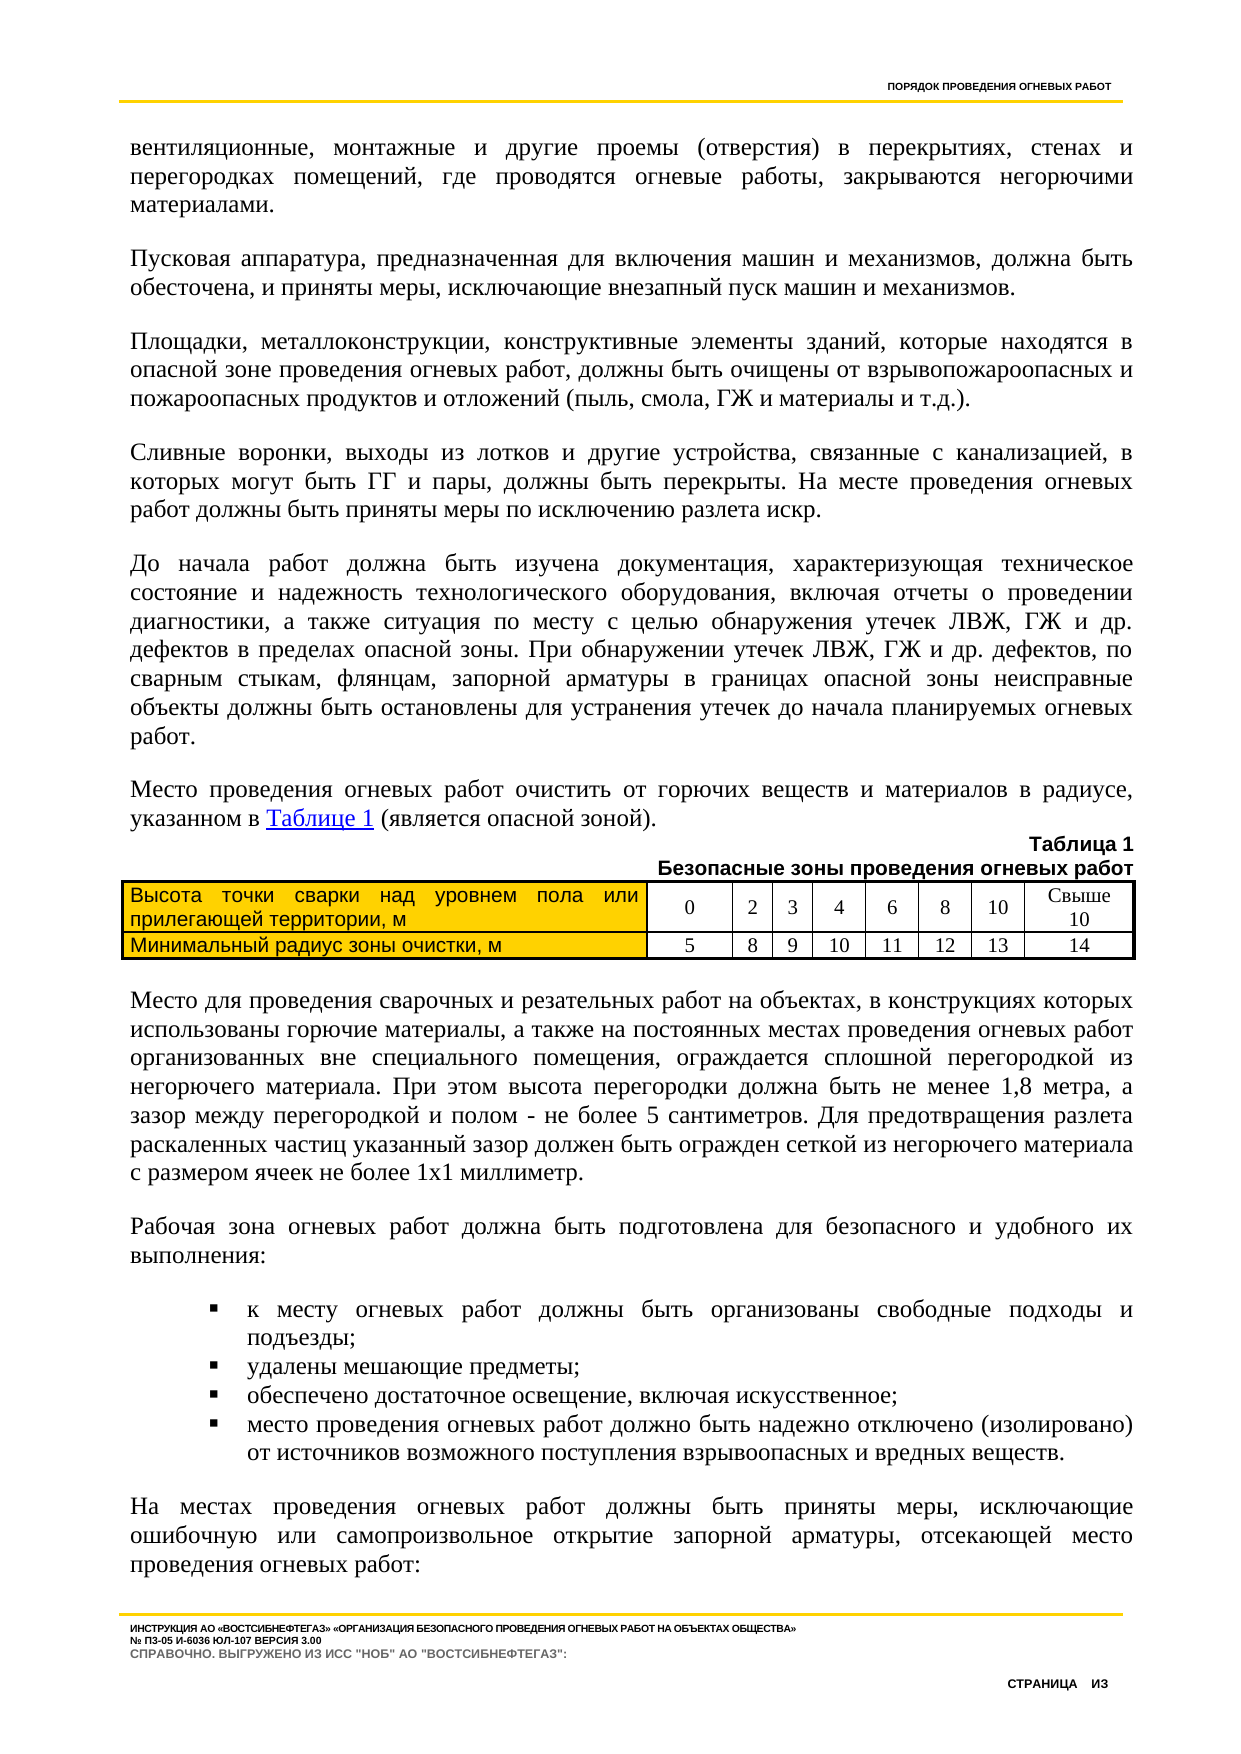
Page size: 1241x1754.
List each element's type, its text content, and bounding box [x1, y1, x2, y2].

text До начала работ должна быть изучена документация, характеризующая техническое состояние и надежность технологического оборудования, включая отчеты о проведении диагностики, а также ситуация по месту с целью обнаружения утечек ЛВЖ, ГЖ и др. дефектов в пределах опасной зоны. При обнаружении утечек ЛВЖ, ГЖ и др. дефектов, по сварным стыкам, флянцам, запорной арматуры в границах опасной зоны неисправные объекты должны быть остановлены для устранения утечек до начала планируемых огневых работ. [130, 548, 1134, 749]
table_cell Минимальный радиус зоны очистки, м [124, 933, 646, 957]
text На местах проведения огневых работ должны быть приняты меры, исключающие ошибочную или самопроизвольное открытие запорной арматуры, отсекающей место проведения огневых работ: [130, 1491, 1134, 1577]
list обеспечено достаточное освещение, включая искусственное; [208, 1380, 1134, 1409]
table_cell 8 [733, 933, 772, 957]
table_cell 14 [1025, 933, 1132, 957]
text Безопасные зоны проведения огневых работ [130, 856, 1134, 880]
text Площадки, металлоконструкции, конструктивные элементы зданий, которые находятся в опасной зоне проведения огневых работ, должны быть очищены от взрывопожароопасных и пожароопасных продуктов и отложений (пыль, смола, ГЖ и материалы и т.д.). [130, 326, 1134, 412]
table_header 3 [773, 883, 812, 931]
table_header 4 [813, 883, 865, 931]
table_cell 12 [919, 933, 971, 957]
list место проведения огневых работ должно быть надежно отключено (изолировано) от источников возможного поступления взрывоопасных и вредных веществ. [208, 1409, 1134, 1466]
table_header 8 [919, 883, 971, 931]
table_cell 10 [813, 933, 865, 957]
text Рабочая зона огневых работ должна быть подготовлена для безопасного и удобного их выполнения: [130, 1211, 1134, 1269]
table_header Свыше 10 [1025, 883, 1132, 931]
table_header 6 [866, 883, 918, 931]
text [130, 132, 1134, 218]
table_cell 11 [866, 933, 918, 957]
list к месту огневых работ должны быть организованы свободные подходы и подъезды; [208, 1294, 1134, 1351]
table_cell 9 [773, 933, 812, 957]
text Пусковая аппаратура, предназначенная для включения машин и механизмов, должна быть обесточена, и приняты меры, исключающие внезапный пуск машин и механизмов. [130, 243, 1134, 301]
table_cell 13 [972, 933, 1024, 957]
text Сливные воронки, выходы из лотков и другие устройства, связанные с канализацией, в которых могут быть ГГ и пары, должны быть перекрыты. На месте проведения огневых работ должны быть приняты меры по исключению разлета искр. [130, 437, 1134, 523]
list удалены мешающие предметы; [208, 1351, 1134, 1380]
table_cell 5 [648, 933, 732, 957]
text Место для проведения сварочных и резательных работ на объектах, в конструкциях которых использованы горючие материалы, а также на постоянных местах проведения огневых работ организованных вне специального помещения, ограждается сплошной перегородкой из негорючего материала. При этом высота перегородки должна быть не менее 1,8 метра, а зазор между перегородкой и полом - не более 5 сантиметров. Для предотвращения разлета раскаленных частиц указанный зазор должен быть огражден сеткой из негорючего материала с размером ячеек не более 1x1 миллиметр. [130, 985, 1134, 1186]
table_header 10 [972, 883, 1024, 931]
table_header Высота точки сварки над уровнем пола или прилегающей территории, м [124, 883, 646, 931]
text Место проведения огневых работ очистить от горючих веществ и материалов в радиусе, указанном в Таблице 1 (является опасной зоной). [130, 774, 1134, 832]
table_header 0 [648, 883, 732, 931]
text Таблица 1 [130, 832, 1134, 856]
table_header 2 [733, 883, 772, 931]
